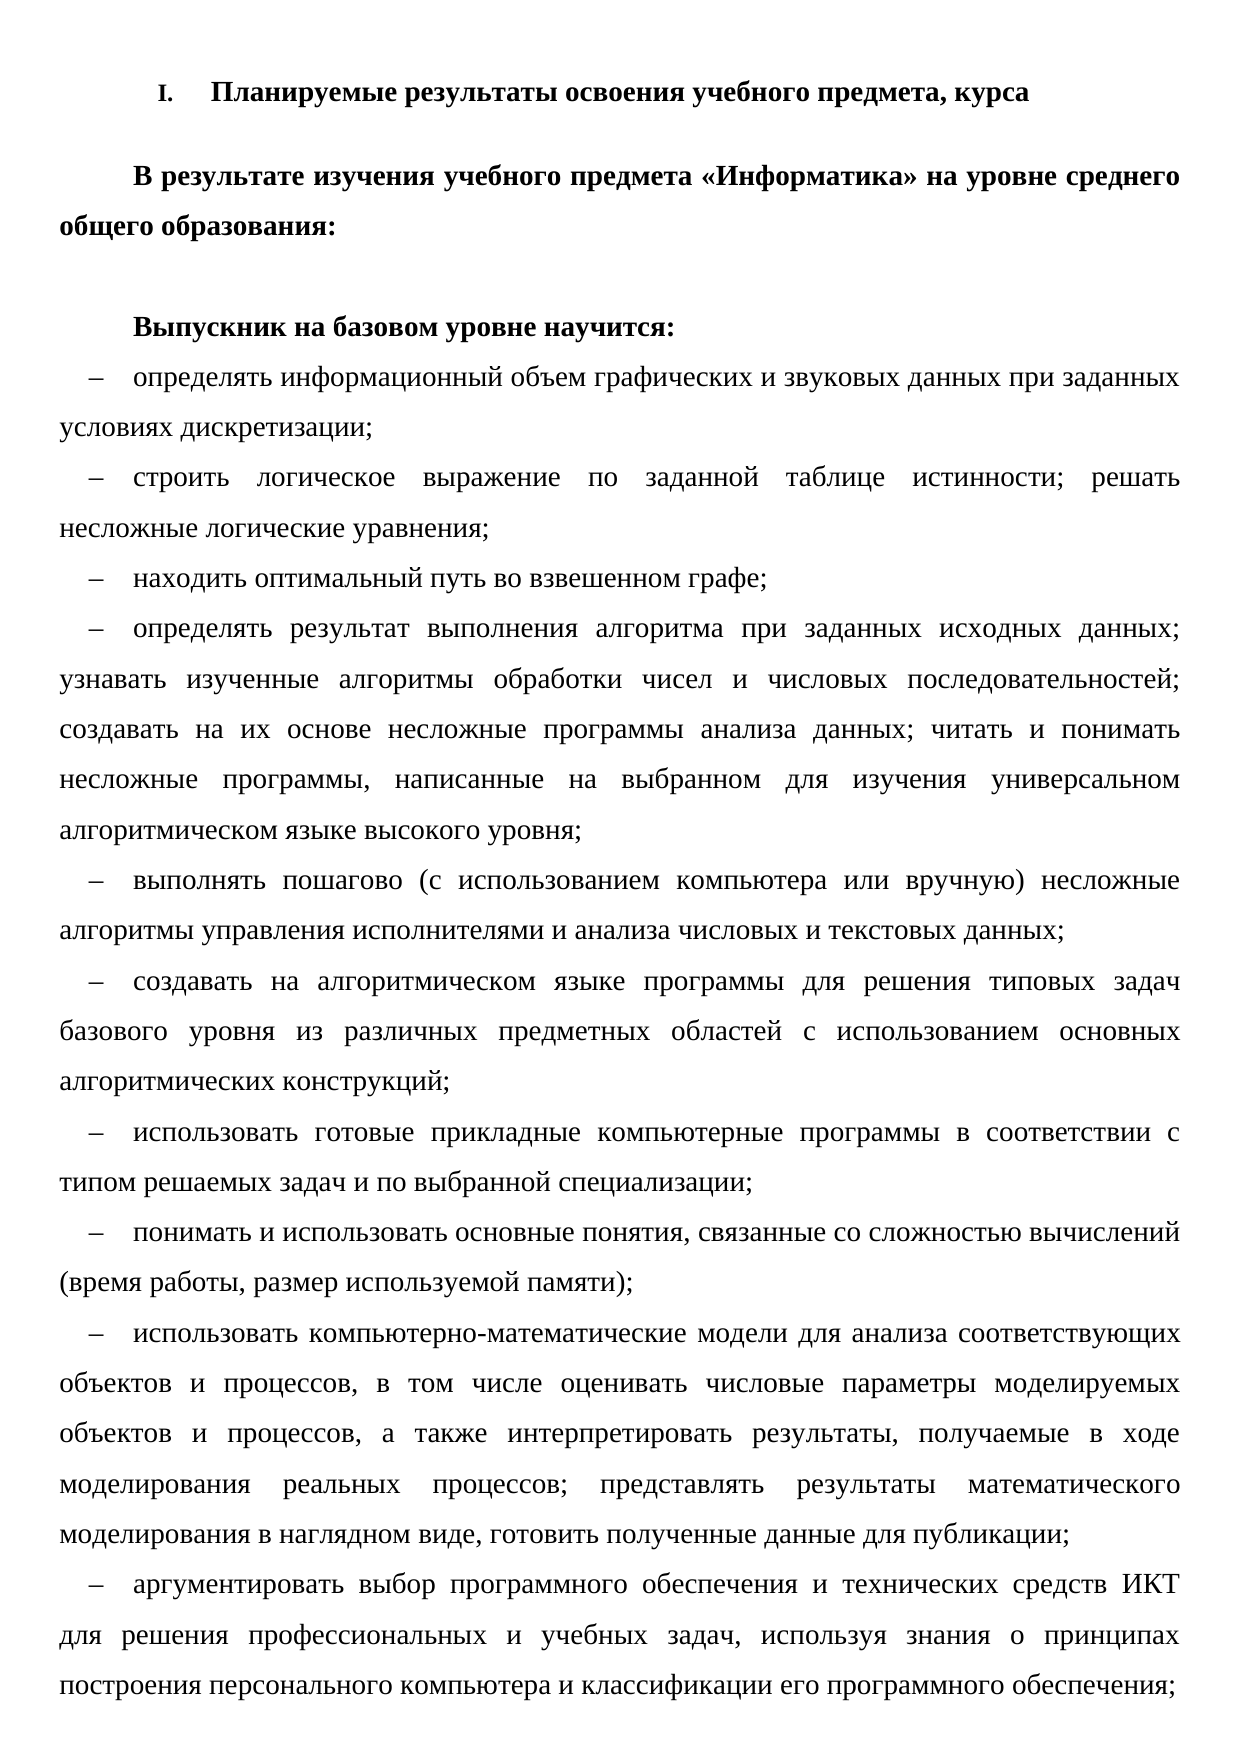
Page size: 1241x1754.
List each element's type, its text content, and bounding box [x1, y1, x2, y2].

text В результате изучения учебного предмета «Информатика» на уровне среднего общего образования: [59, 158, 1181, 242]
text находить оптимальный путь во взвешенном графе; [59, 560, 1181, 594]
text Выпускник на базовом уровне научится: [59, 309, 1181, 342]
text строить логическое выражение по заданной таблице истинности; решать несложные логические уравнения; [59, 459, 1181, 543]
text использовать компьютерно-математические модели для анализа соответствующих объектов и процессов, в том числе оценивать числовые параметры моделируемых объектов и процессов, а также интерпретировать результаты, получаемые в ходе моделирования реальных процессов; представлять результаты математического моделирования в наглядном виде, готовить полученные данные для публикации; [59, 1315, 1181, 1550]
list Планируемые результаты освоения учебного предмета, курса [22, 74, 1181, 107]
text определять информационный объем графических и звуковых данных при заданных условиях дискретизации; [59, 359, 1181, 443]
text использовать готовые прикладные компьютерные программы в соответствии с типом решаемых задач и по выбранной специализации; [59, 1114, 1181, 1197]
text создавать на алгоритмическом языке программы для решения типовых задач базового уровня из различных предметных областей с использованием основных алгоритмических конструкций; [59, 963, 1181, 1097]
text определять результат выполнения алгоритма при заданных исходных данных; узнавать изученные алгоритмы обработки чисел и числовых последовательностей; создавать на их основе несложные программы анализа данных; читать и понимать несложные программы, написанные на выбранном для изучения универсальном алгоритмическом языке высокого уровня; [59, 611, 1181, 845]
text выполнять пошагово (с использованием компьютера или вручную) несложные алгоритмы управления исполнителями и анализа числовых и текстовых данных; [59, 862, 1181, 946]
text аргументировать выбор программного обеспечения и технических средств ИКТ для решения профессиональных и учебных задач, используя знания о принципах построения персонального компьютера и классификации его программного обеспечения; [59, 1566, 1181, 1701]
text понимать и использовать основные понятия, связанные со сложностью вычислений (время работы, размер используемой памяти); [59, 1214, 1181, 1298]
